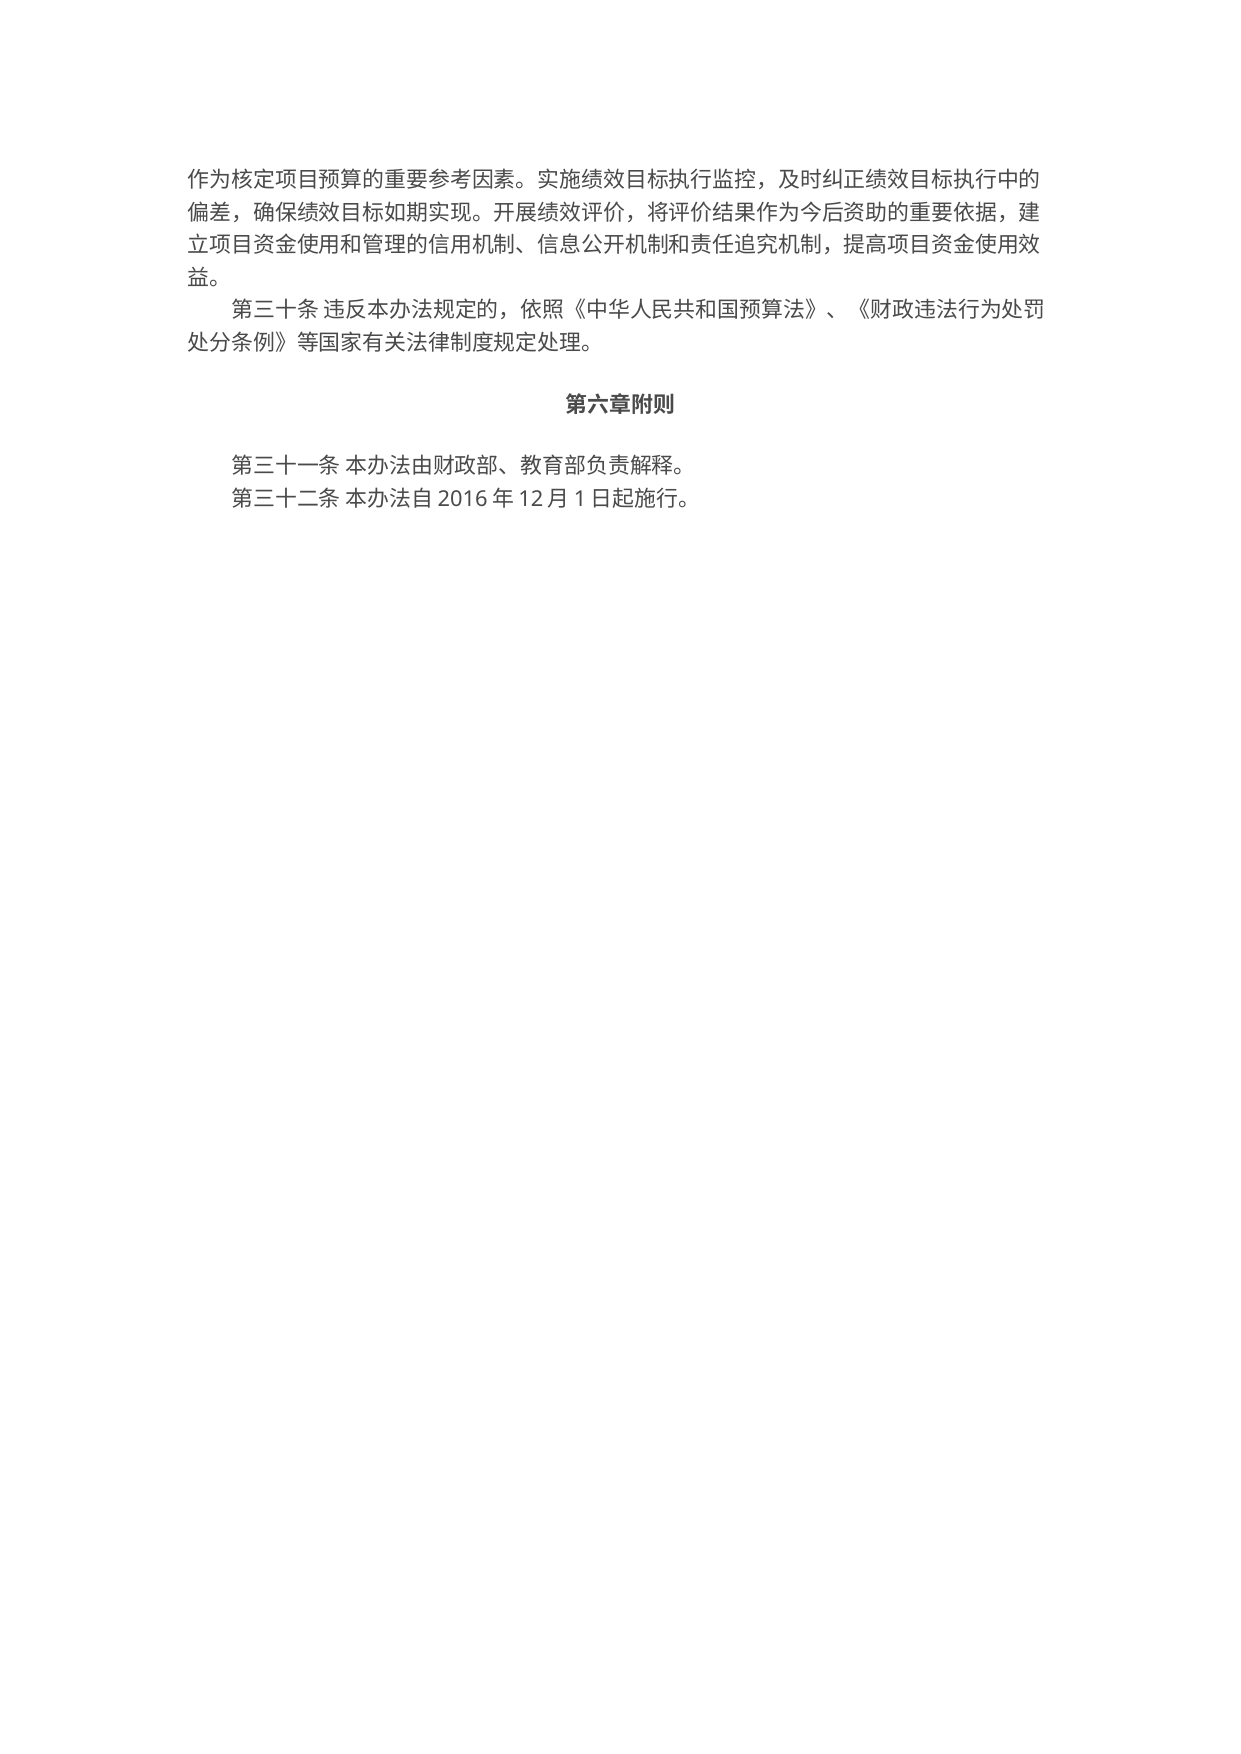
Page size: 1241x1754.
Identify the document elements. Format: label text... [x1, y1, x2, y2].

text 第六章附则 [187, 386, 1053, 419]
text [187, 162, 1053, 357]
text 第三十一条 本办法由财政部、教育部负责解释。 第三十二条 本办法自2016年12月1日起施行。 [187, 448, 1053, 513]
